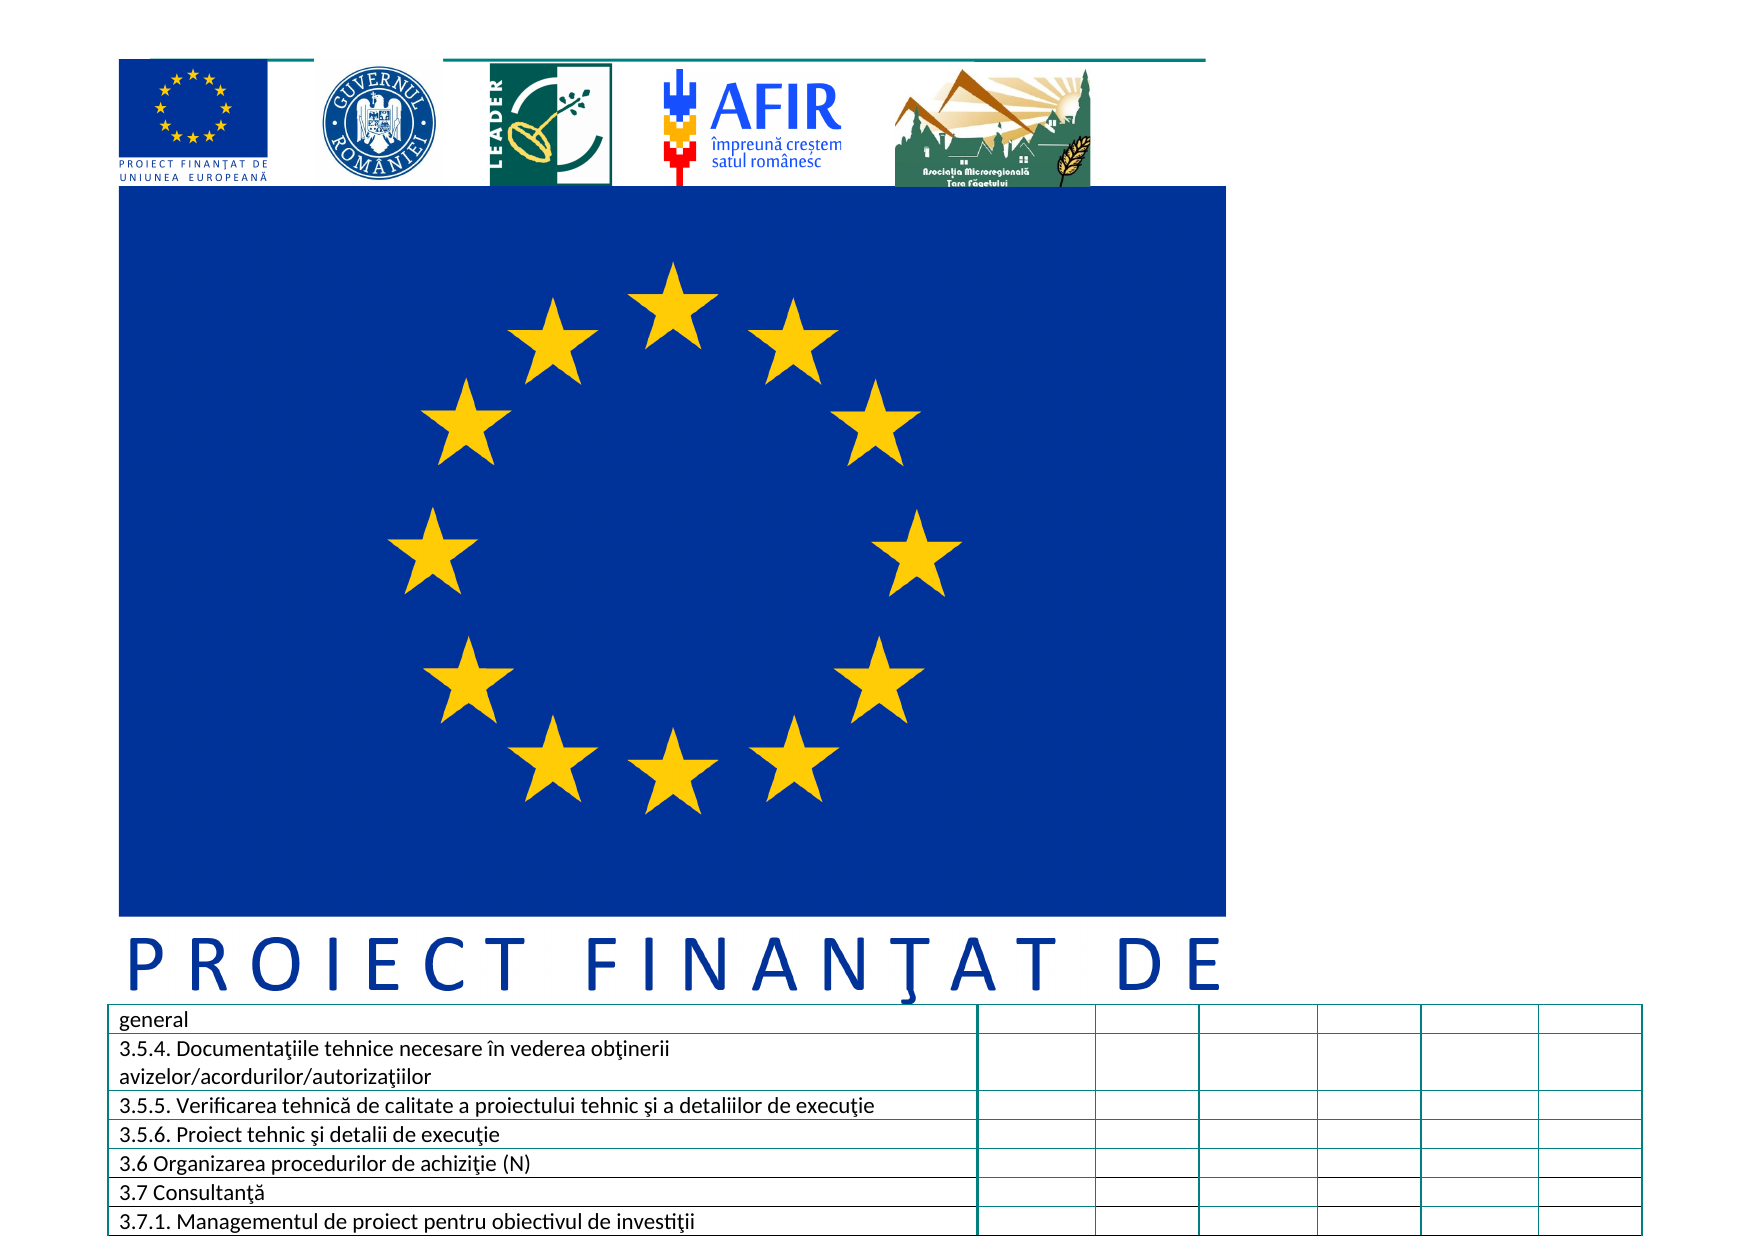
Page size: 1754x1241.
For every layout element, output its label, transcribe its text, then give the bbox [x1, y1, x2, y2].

table_cell [1539, 1091, 1641, 1119]
table_cell 3.7 Consultanţă [109, 1178, 976, 1206]
table_cell 3.5.4. Documentaţiile tehnice necesare în vederea obţinerii avizelor/acordurilor/autorizaţiilor [109, 1034, 976, 1090]
table_cell [979, 1149, 1095, 1177]
table_cell [1200, 1207, 1317, 1235]
table_cell [1096, 1178, 1198, 1206]
table_cell [1200, 1149, 1317, 1177]
table_cell [1200, 1091, 1317, 1119]
table_cell [1096, 1091, 1198, 1119]
table_cell 3.7.1. Managementul de proiect pentru obiectivul de investiţii [109, 1207, 976, 1235]
table_cell [1539, 1005, 1641, 1033]
table_cell [979, 1207, 1095, 1235]
table_cell [1200, 1005, 1317, 1033]
table_cell [1422, 1034, 1538, 1090]
table_cell [1422, 1149, 1538, 1177]
picture [118, 58, 1227, 1004]
table_cell 3.5.5. Verificarea tehnică de calitate a proiectului tehnic şi a detaliilor de execuţie [109, 1091, 976, 1119]
table_cell [1318, 1034, 1420, 1090]
table_cell [1422, 1120, 1538, 1148]
table_cell [1422, 1207, 1538, 1235]
table_cell [1318, 1091, 1420, 1119]
table_cell [979, 1005, 1095, 1033]
table_cell 3.5.3. Studiu de fezabilitate/documentaţie de avizare a lucrărilor de intervenţii şi deviz general [109, 1005, 976, 1033]
table_cell [1539, 1120, 1641, 1148]
table_cell [1539, 1034, 1641, 1090]
table_cell [1422, 1178, 1538, 1206]
picture [893, 69, 1091, 185]
table_cell [1096, 1207, 1198, 1235]
table_cell [1318, 1120, 1420, 1148]
table_cell [1096, 1120, 1198, 1148]
table_cell [1200, 1178, 1317, 1206]
table_cell [1318, 1207, 1420, 1235]
table_cell 3.6 Organizarea procedurilor de achiziţie (N) [109, 1149, 976, 1177]
table_cell [1539, 1178, 1641, 1206]
table_cell [979, 1178, 1095, 1206]
table_cell [1539, 1207, 1641, 1235]
table_cell [979, 1091, 1095, 1119]
table_cell [1200, 1034, 1317, 1090]
table_cell [979, 1120, 1095, 1148]
table_cell [1200, 1120, 1317, 1148]
table_cell [1318, 1178, 1420, 1206]
table_cell [1096, 1005, 1198, 1033]
table_cell [1422, 1005, 1538, 1033]
table_cell [1096, 1149, 1198, 1177]
table_cell [1422, 1091, 1538, 1119]
table_cell [979, 1034, 1095, 1090]
table_cell [1539, 1149, 1641, 1177]
table_cell 3.5.6. Proiect tehnic şi detalii de execuţie [109, 1120, 976, 1148]
table_cell [1318, 1149, 1420, 1177]
table_cell [1096, 1034, 1198, 1090]
table_cell [1318, 1005, 1420, 1033]
